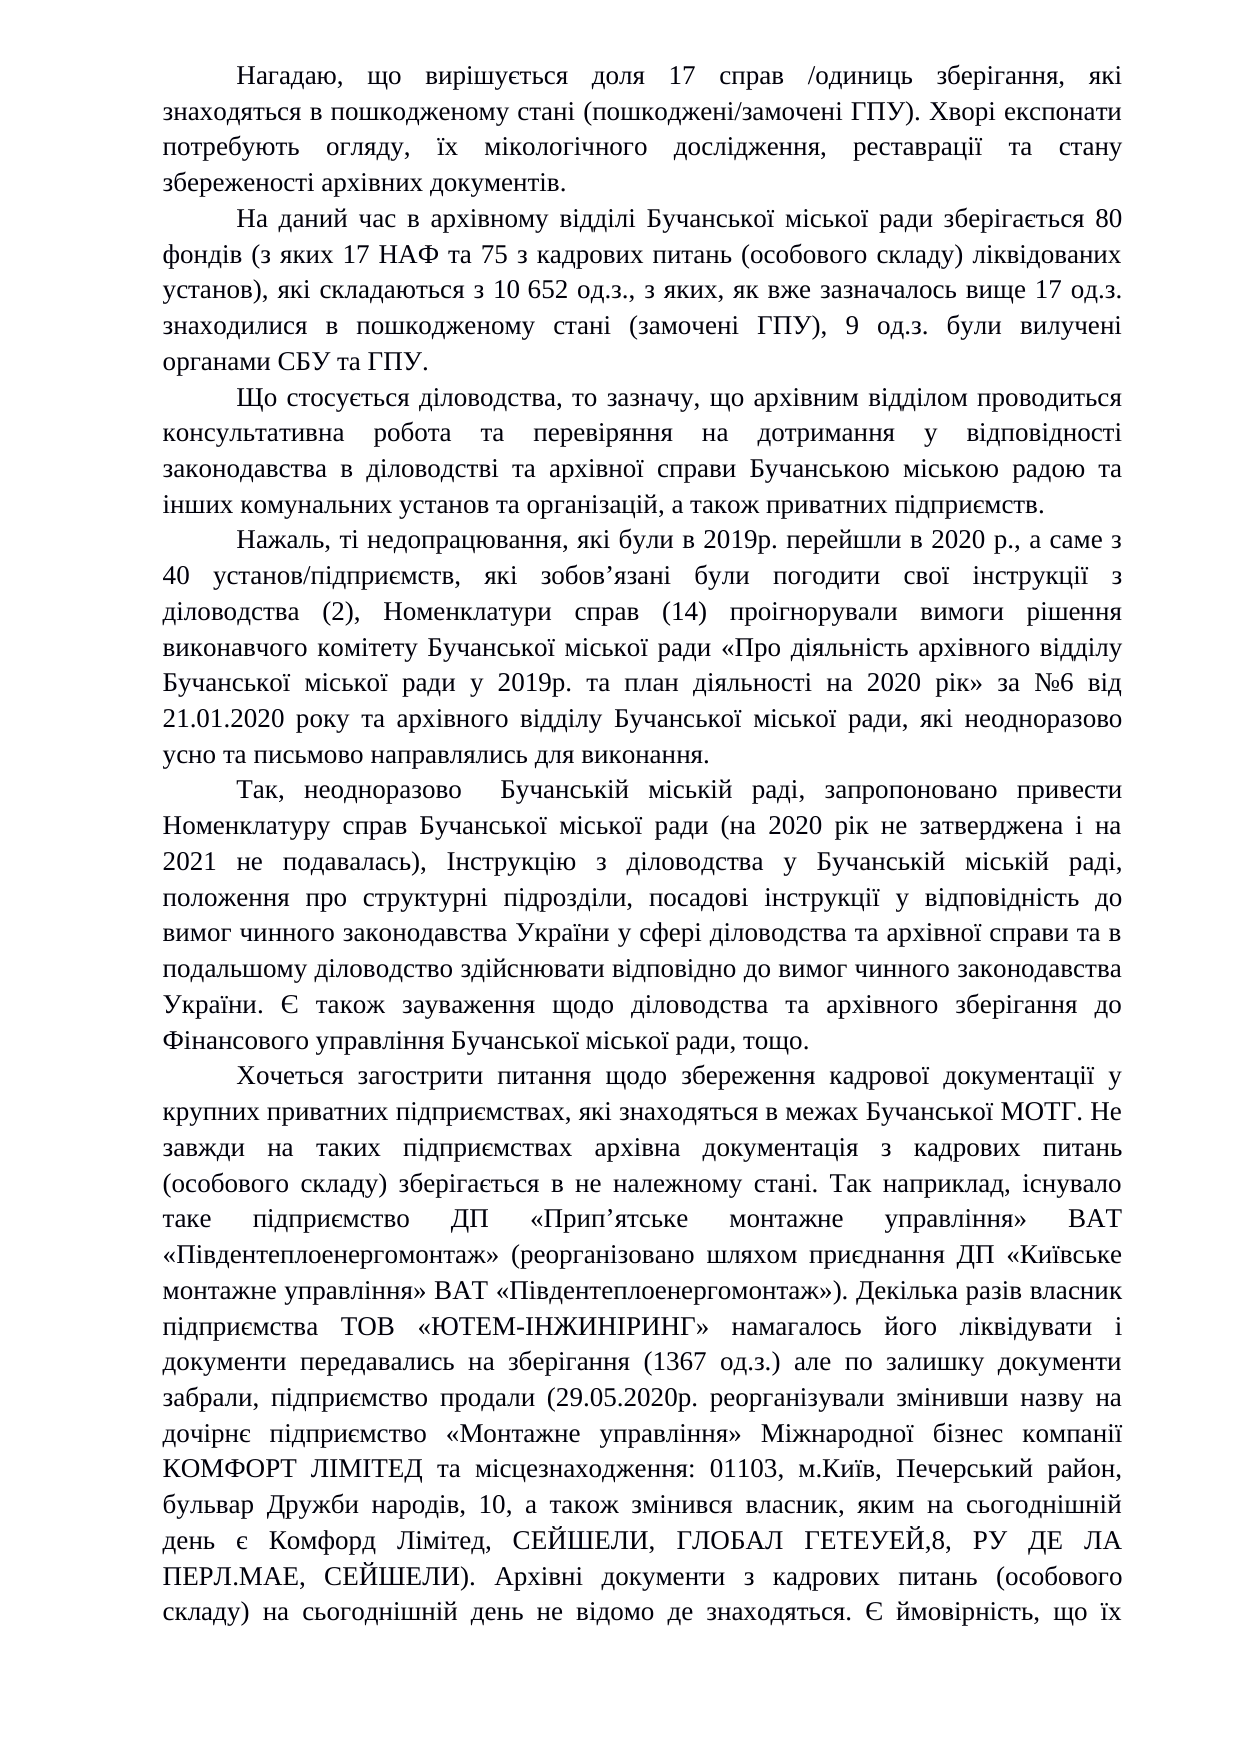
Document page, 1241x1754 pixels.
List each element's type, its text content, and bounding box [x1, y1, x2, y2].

text Так, неодноразово Бучанській міській раді, запропоновано привести Номенклатуру справ Бучанської міської ради (на 2020 рік не затверджена і на 2021 не подавалась), Інструкцію з діловодства у Бучанській міській раді, положення про структурні підрозділи, посадові інструкції у відповідність до вимог чинного законодавства України у сфері діловодства та архівної справи та в подальшому діловодство здійснювати відповідно до вимог чинного законодавства України. Є також зауваження щодо діловодства та архівного зберігання до Фінансового управління Бучанської міської ради, тощо. [162, 774, 1123, 1055]
text Нагадаю, що вирішується доля 17 справ /одиниць зберігання, які знаходяться в пошкодженому стані (пошкоджені/замочені ГПУ). Хворі експонати потребують огляду, їх мікологічного дослідження, реставрації та стану збереженості архівних документів. [162, 59, 1123, 197]
text Що стосується діловодства, то зазначу, що архівним відділом проводиться консультативна робота та перевіряння на дотримання у відповідності законодавства в діловодстві та архівної справи Бучанською міською радою та інших комунальних установ та організацій, а також приватних підприємств. [162, 381, 1123, 519]
text Нажаль, ті недопрацювання, які були в 2019р. перейшли в 2020 р., а саме з 40 установ/підприємств, які зобов’язані були погодити свої інструкції з діловодства (2), Номенклатури справ (14) проігнорували вимоги рішення виконавчого комітету Бучанської міської ради «Про діяльність архівного відділу Бучанської міської ради у 2019р. та план діяльності на 2020 рік» за №6 від 21.01.2020 року та архівного відділу Бучанської міської ради, які неодноразово усно та письмово направлялись для виконання. [162, 523, 1123, 769]
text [162, 1059, 1123, 1627]
text На даний час в архівному відділі Бучанської міської ради зберігається 80 фондів (з яких 17 НАФ та 75 з кадрових питань (особового складу) ліквідованих установ), які складаються з 10 652 од.з., з яких, як вже зазначалось вище 17 од.з. знаходилися в пошкодженому стані (замочені ГПУ), 9 од.з. були вилучені органами СБУ та ГПУ. [162, 202, 1123, 376]
